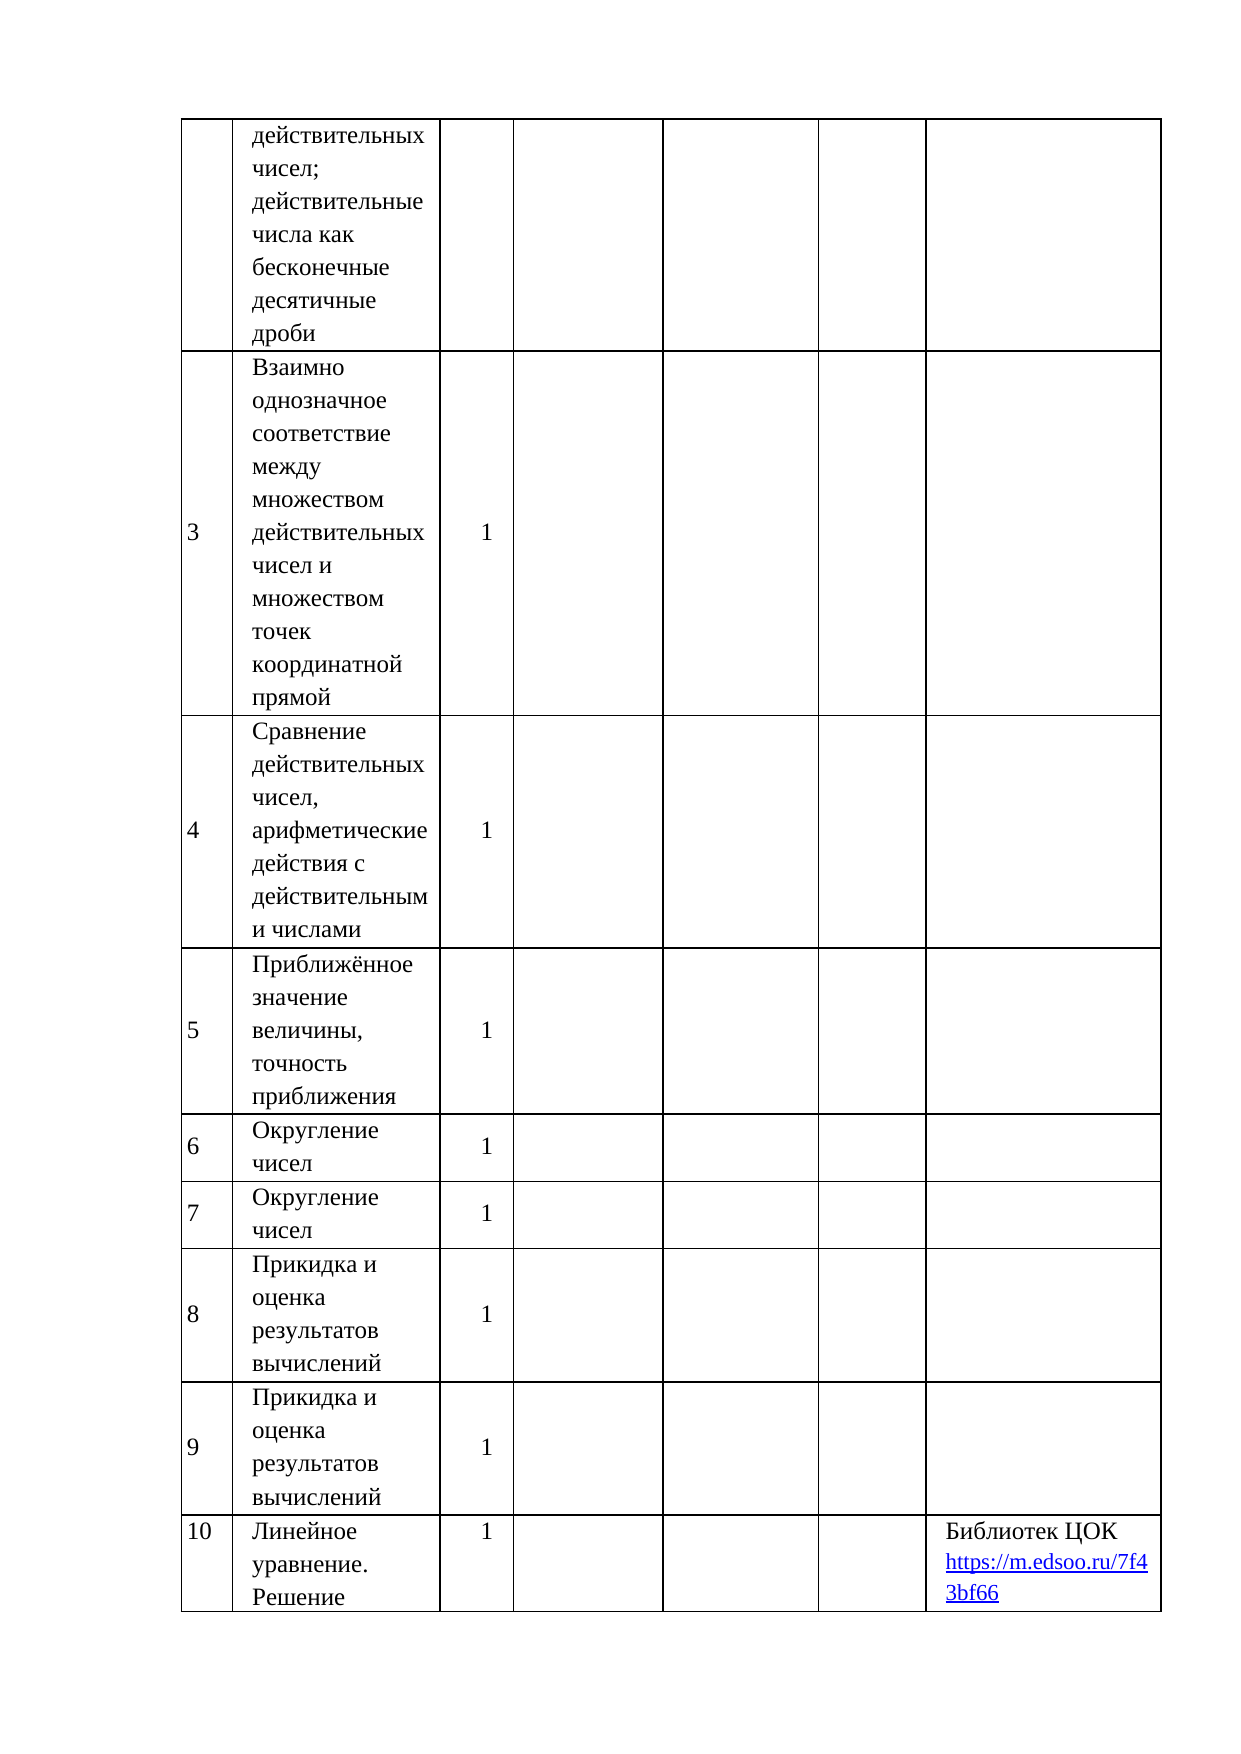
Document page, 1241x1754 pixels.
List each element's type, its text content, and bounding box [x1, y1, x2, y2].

table_cell [927, 716, 1160, 947]
table_cell [664, 1383, 818, 1514]
table_cell [819, 1182, 925, 1248]
table_cell [514, 1249, 662, 1381]
table_cell [819, 1115, 925, 1181]
table_cell [927, 352, 1160, 715]
table_cell [664, 1516, 818, 1611]
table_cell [233, 120, 439, 350]
table_cell [514, 1115, 662, 1181]
table_cell [819, 1249, 925, 1381]
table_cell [927, 1516, 1160, 1611]
table_cell [664, 352, 818, 715]
table_cell 7 [182, 1182, 232, 1248]
table_cell [664, 1115, 818, 1181]
table_cell 6 [182, 1115, 232, 1181]
table_cell 4 [182, 716, 232, 947]
table_cell 1 [441, 1182, 513, 1248]
table_cell 1 [441, 120, 513, 350]
table_cell [514, 352, 662, 715]
table_cell [664, 1182, 818, 1248]
table_cell [664, 949, 818, 1113]
table_cell [819, 1383, 925, 1514]
table_cell [514, 1182, 662, 1248]
table_cell [819, 352, 925, 715]
table_cell 1 [441, 716, 513, 947]
table_cell 1 [441, 1249, 513, 1381]
table_cell 5 [182, 949, 232, 1113]
table_cell Округление чисел [233, 1115, 439, 1181]
table_cell 1 [441, 1115, 513, 1181]
table_cell [819, 949, 925, 1113]
table_cell Взаимно однозначное соответствие между множеством действительных чисел и множеством точек координатной прямой [233, 352, 439, 715]
table_cell [664, 120, 818, 350]
table_cell [664, 1249, 818, 1381]
table_cell 1 [441, 949, 513, 1113]
table_cell Приближённое значение величины, точность приближения [233, 949, 439, 1113]
table_cell 8 [182, 1249, 232, 1381]
table_cell [927, 1182, 1160, 1248]
table_cell [819, 716, 925, 947]
table_cell Прикидка и оценка результатов вычислений [233, 1249, 439, 1381]
table_cell Сравнение действительных чисел, арифметические действия с действительными числами [233, 716, 439, 947]
table_cell [927, 1383, 1160, 1514]
table_cell 2 [182, 120, 232, 350]
table_cell [819, 120, 925, 350]
table_cell [819, 1516, 925, 1611]
table_cell 1 [441, 1383, 513, 1514]
table_cell 1 [441, 352, 513, 715]
table_cell 1 [441, 1516, 513, 1611]
table_cell [927, 1115, 1160, 1181]
table_cell Округление чисел [233, 1182, 439, 1248]
table_cell Прикидка и оценка результатов вычислений [233, 1383, 439, 1514]
table_cell [514, 1383, 662, 1514]
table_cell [233, 1516, 439, 1611]
table_cell 3 [182, 352, 232, 715]
table_cell [927, 949, 1160, 1113]
table_cell [927, 1249, 1160, 1381]
table_cell [514, 716, 662, 947]
table_cell 9 [182, 1383, 232, 1514]
table_cell [927, 120, 1160, 350]
table_cell [514, 1516, 662, 1611]
table_cell [664, 716, 818, 947]
table_cell [514, 949, 662, 1113]
table_cell 10 [182, 1516, 232, 1611]
table_cell [514, 120, 662, 350]
